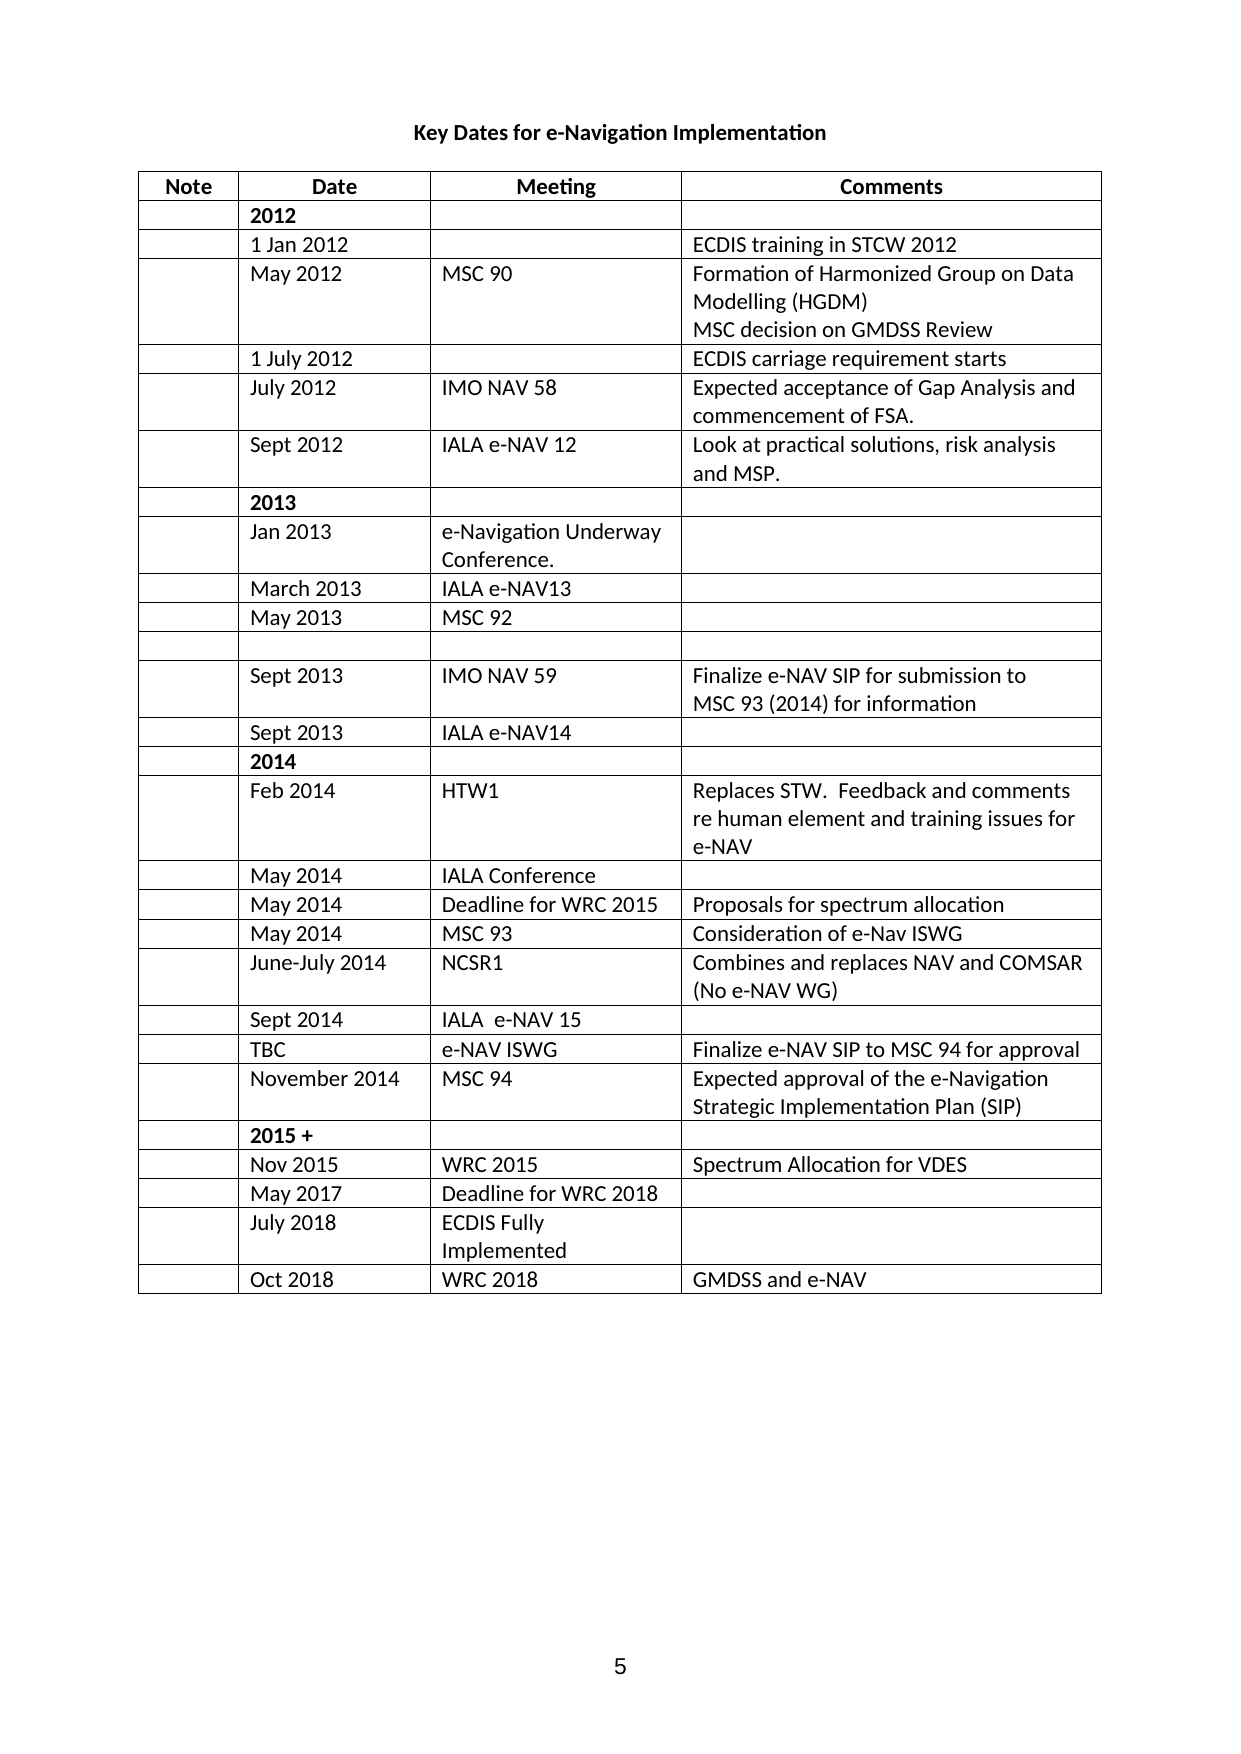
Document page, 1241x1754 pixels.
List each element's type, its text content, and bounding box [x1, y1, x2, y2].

table_cell Deadline for WRC 2018 [431, 1179, 681, 1207]
table_cell [682, 517, 1101, 573]
table_cell TBC [239, 1035, 430, 1063]
table_cell [139, 632, 238, 660]
table_cell [682, 1208, 1101, 1264]
table_cell MSC 92 [431, 603, 681, 631]
table_cell Sept 2012 [239, 431, 430, 487]
table_cell [431, 632, 681, 660]
table_cell [682, 718, 1101, 746]
table_cell IALA e-NAV14 [431, 718, 681, 746]
table_cell [139, 1150, 238, 1178]
table_cell 2012 [239, 201, 430, 229]
table_cell Look at practical solutions, risk analysis and MSP. [682, 431, 1101, 487]
table_cell [431, 1121, 681, 1149]
table_cell [139, 1035, 238, 1063]
table_cell MSC 94 [431, 1064, 681, 1120]
table_cell [682, 1121, 1101, 1149]
table_cell June-July 2014 [239, 949, 430, 1004]
table_cell GMDSS and e-NAV [682, 1265, 1101, 1293]
table_cell May 2017 [239, 1179, 430, 1207]
table_cell Formation of Harmonized Group on Data Modelling (HGDM) MSC decision on GMDSS Review [682, 259, 1101, 343]
text Key Dates for e-Navigation Implementation [118, 118, 1122, 146]
table_cell [239, 632, 430, 660]
table_cell [431, 488, 681, 516]
table_cell [139, 374, 238, 429]
table_cell [139, 1265, 238, 1293]
table_cell July 2018 [239, 1208, 430, 1264]
table_cell 2013 [239, 488, 430, 516]
table_cell [139, 661, 238, 717]
table_cell Deadline for WRC 2015 [431, 890, 681, 918]
table_cell 1 July 2012 [239, 345, 430, 372]
table_cell March 2013 [239, 574, 430, 602]
table_cell [682, 632, 1101, 660]
table_cell Sept 2013 [239, 661, 430, 717]
table_cell [682, 861, 1101, 889]
table_cell [431, 345, 681, 372]
table_cell [139, 517, 238, 573]
table_cell [682, 488, 1101, 516]
table_cell Finalize e-NAV SIP to MSC 94 for approval [682, 1035, 1101, 1063]
table_cell November 2014 [239, 1064, 430, 1120]
table_cell IMO NAV 58 [431, 374, 681, 429]
table_cell [682, 747, 1101, 775]
table_cell [139, 920, 238, 947]
table_cell [682, 201, 1101, 229]
table_cell [431, 230, 681, 258]
table_cell Nov 2015 [239, 1150, 430, 1178]
table_cell ECDIS training in STCW 2012 [682, 230, 1101, 258]
table_cell [139, 1208, 238, 1264]
table_cell e-NAV ISWG [431, 1035, 681, 1063]
table_cell WRC 2018 [431, 1265, 681, 1293]
table_cell ECDIS Fully Implemented [431, 1208, 681, 1264]
table_cell [139, 1121, 238, 1149]
table_header Comments [682, 172, 1101, 200]
table_cell 1 Jan 2012 [239, 230, 430, 258]
table_header Date [239, 172, 430, 200]
table_cell [431, 201, 681, 229]
table_cell NCSR1 [431, 949, 681, 1004]
table_cell 2015 + [239, 1121, 430, 1149]
table_cell Jan 2013 [239, 517, 430, 573]
table_cell [682, 603, 1101, 631]
table_cell ECDIS carriage requirement starts [682, 345, 1101, 372]
table_cell IALA e-NAV 12 [431, 431, 681, 487]
table_cell Sept 2013 [239, 718, 430, 746]
table_cell [139, 603, 238, 631]
table_cell [139, 259, 238, 343]
table_cell [139, 488, 238, 516]
table_cell Expected approval of the e-Navigation Strategic Implementation Plan (SIP) [682, 1064, 1101, 1120]
table_cell Replaces STW. Feedback and comments re human element and training issues for e-NAV [682, 776, 1101, 860]
table_cell [139, 431, 238, 487]
table_cell Sept 2014 [239, 1006, 430, 1034]
table_cell [431, 747, 681, 775]
table_cell [139, 776, 238, 860]
table_cell [139, 718, 238, 746]
table_cell MSC 90 [431, 259, 681, 343]
table_header Meeting [431, 172, 681, 200]
table_cell Spectrum Allocation for VDES [682, 1150, 1101, 1178]
table_cell [139, 1006, 238, 1034]
table_cell [139, 861, 238, 889]
table_cell [682, 1006, 1101, 1034]
table_header Note [139, 172, 238, 200]
table_cell [139, 890, 238, 918]
table_cell [139, 201, 238, 229]
table_cell [139, 345, 238, 372]
table_cell Oct 2018 [239, 1265, 430, 1293]
table_cell IMO NAV 59 [431, 661, 681, 717]
table_cell [139, 747, 238, 775]
table_cell [139, 1064, 238, 1120]
table_cell [682, 574, 1101, 602]
table_cell Feb 2014 [239, 776, 430, 860]
table_cell May 2013 [239, 603, 430, 631]
table_cell [139, 1179, 238, 1207]
table_cell HTW1 [431, 776, 681, 860]
table_cell [139, 574, 238, 602]
table_cell May 2012 [239, 259, 430, 343]
table_cell Finalize e-NAV SIP for submission to MSC 93 (2014) for information [682, 661, 1101, 717]
table_cell IALA Conference [431, 861, 681, 889]
table_cell 2014 [239, 747, 430, 775]
table_cell Combines and replaces NAV and COMSAR (No e-NAV WG) [682, 949, 1101, 1004]
table_cell Consideration of e-Nav ISWG [682, 920, 1101, 947]
table_cell July 2012 [239, 374, 430, 429]
table_cell MSC 93 [431, 920, 681, 947]
table_cell May 2014 [239, 861, 430, 889]
table_cell [682, 1179, 1101, 1207]
table_cell May 2014 [239, 890, 430, 918]
table_cell IALA e-NAV 15 [431, 1006, 681, 1034]
table_cell Proposals for spectrum allocation [682, 890, 1101, 918]
table_cell Expected acceptance of Gap Analysis and commencement of FSA. [682, 374, 1101, 429]
table_cell [139, 949, 238, 1004]
table_cell WRC 2015 [431, 1150, 681, 1178]
table_cell [139, 230, 238, 258]
table_cell IALA e-NAV13 [431, 574, 681, 602]
table_cell May 2014 [239, 920, 430, 947]
table_cell e-Navigation Underway Conference. [431, 517, 681, 573]
